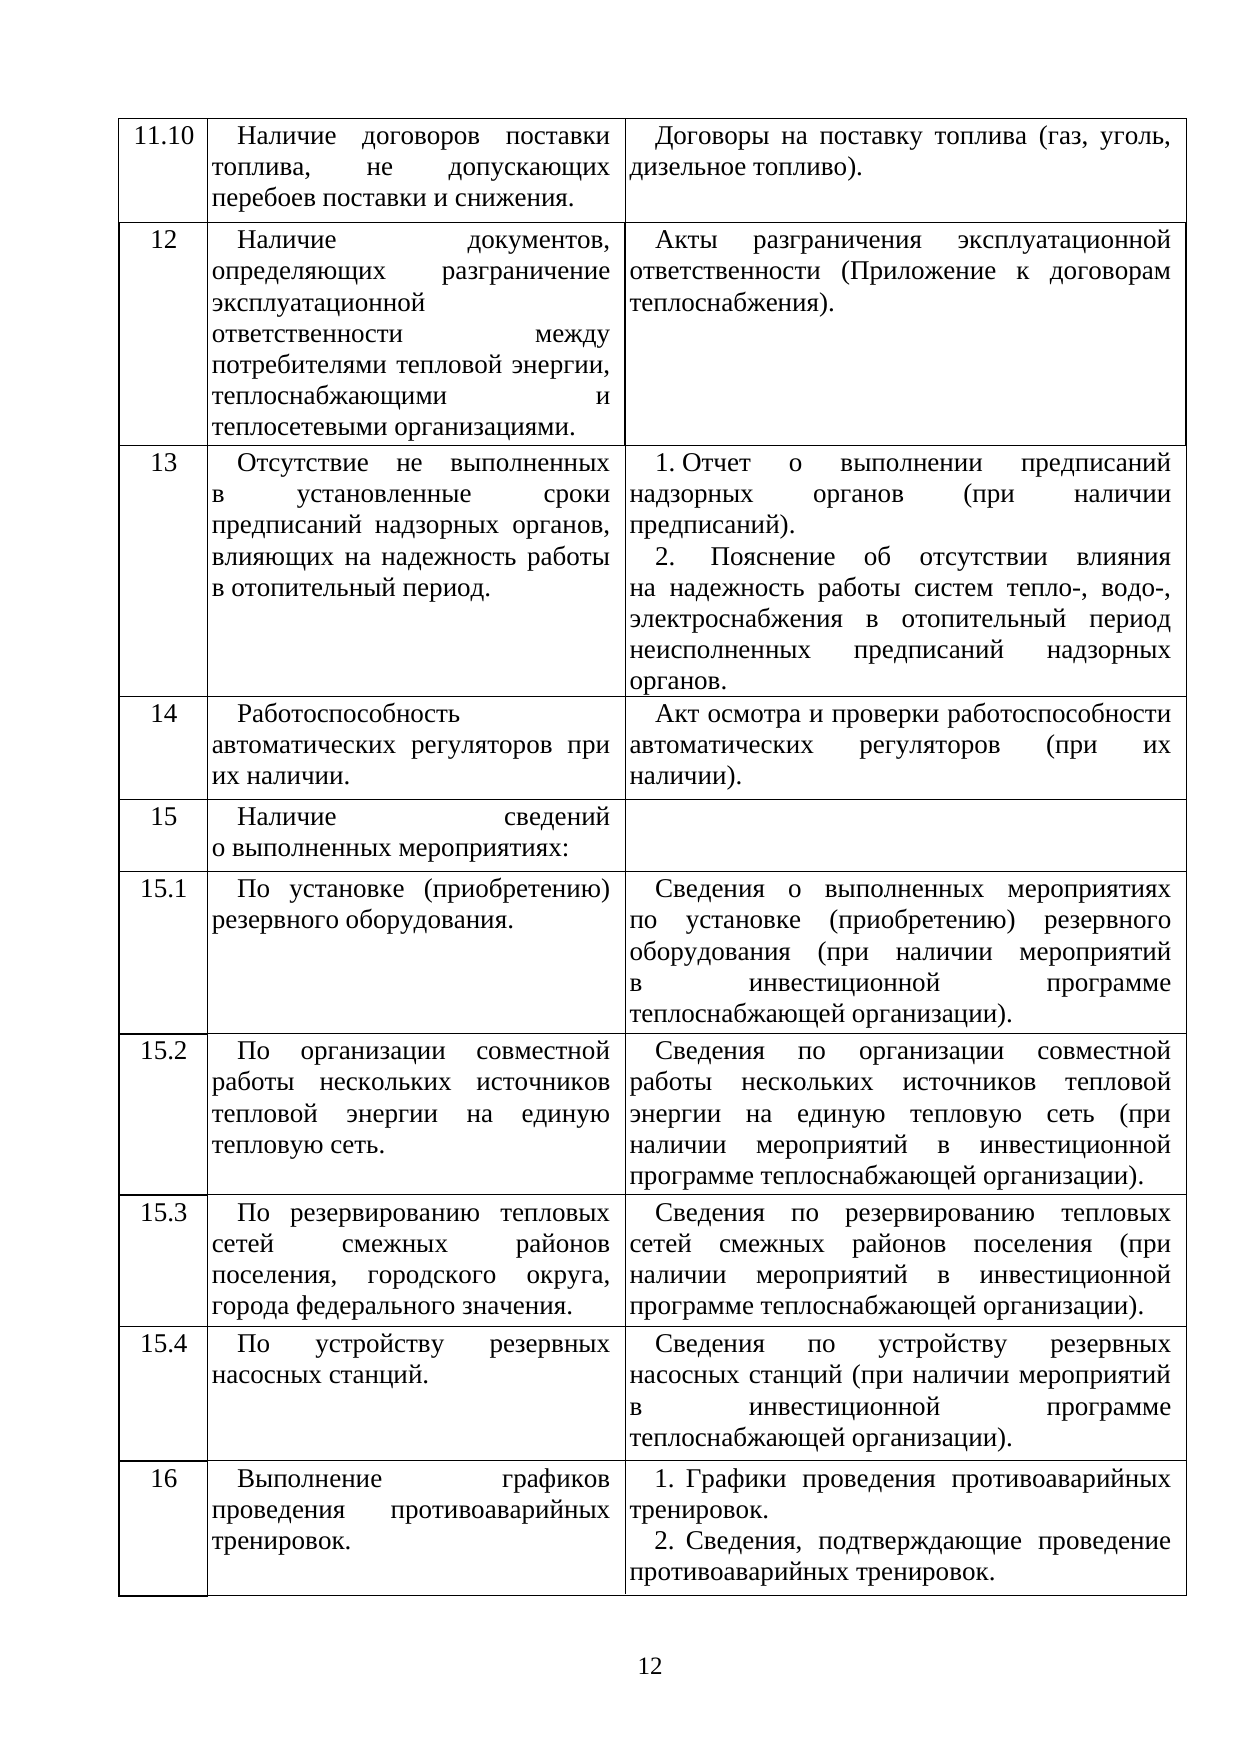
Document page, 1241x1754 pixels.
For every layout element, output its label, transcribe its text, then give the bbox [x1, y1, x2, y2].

table_cell Сведения по устройству резервных насосных станций (при наличии мероприятий в инвестиционной программе теплоснабжающей организации). [626, 1327, 1186, 1460]
table_cell Наличие договоров поставки топлива, не допускающих перебоев поставки и снижения. [208, 119, 625, 222]
table_cell 11.10 [119, 119, 207, 222]
table_cell Акт осмотра и проверки работоспособности автоматических регуляторов (при их наличии). [626, 697, 1186, 799]
table_cell 15.4 [120, 1327, 207, 1460]
table_cell По организации совместной работы нескольких источников тепловой энергии на единую тепловую сеть. [208, 1034, 625, 1194]
table_cell 13 [120, 446, 207, 696]
table_cell 15.1 [120, 872, 207, 1033]
table_cell Договоры на поставку топлива (газ, уголь, дизельное топливо). [626, 119, 1186, 222]
table_cell По устройству резервных насосных станций. [208, 1327, 625, 1460]
table_cell 16 [120, 1462, 207, 1595]
table_cell Отсутствие не выполненных в установленные сроки предписаний надзорных органов, влияющих на надежность работы в отопительный период. [208, 446, 625, 696]
table_cell По установке (приобретению) резервного оборудования. [208, 872, 625, 1033]
table_cell Акты разграничения эксплуатационной ответственности (Приложение к договорам теплоснабжения). [626, 223, 1185, 445]
table_cell Сведения о выполненных мероприятиях по установке (приобретению) резервного оборудования (при наличии мероприятий в инвестиционной программе теплоснабжающей организации). [626, 872, 1186, 1033]
table_cell По резервированию тепловых сетей смежных районов поселения, городского округа, города федерального значения. [208, 1195, 625, 1326]
table_cell 15 [120, 800, 207, 871]
table_cell Наличие сведений о выполненных мероприятиях: [208, 800, 625, 871]
table_cell Работоспособность автоматических регуляторов при их наличии. [208, 697, 625, 799]
table_cell Сведения по организации совместной работы нескольких источников тепловой энергии на единую тепловую сеть (при наличии мероприятий в инвестиционной программе теплоснабжающей организации). [626, 1034, 1186, 1194]
table_cell 14 [120, 697, 207, 799]
table_cell Наличие документов, определяющих разграничение эксплуатационной ответственности между потребителями тепловой энергии, теплоснабжающими и теплосетевыми организациями. [208, 223, 624, 445]
table_cell 15.2 [120, 1035, 207, 1194]
table_cell 15.3 [120, 1196, 207, 1326]
table_cell Выполнение графиков проведения противоаварийных тренировок. [208, 1461, 625, 1595]
table_cell Графики проведения противоаварийных тренировок. Сведения, подтверждающие проведение противоаварийных тренировок. [625, 1461, 1186, 1595]
table_cell [626, 800, 1186, 871]
table_cell Сведения по резервированию тепловых сетей смежных районов поселения (при наличии мероприятий в инвестиционной программе теплоснабжающей организации). [626, 1195, 1186, 1326]
table_cell 1. Отчет о выполнении предписаний надзорных органов (при наличии предписаний). 2. Пояснение об отсутствии влияния на надежность работы систем тепло-, водо-, электроснабжения в отопительный период неисполненных предписаний надзорных органов. [626, 446, 1186, 696]
table_cell 12 [120, 223, 207, 445]
